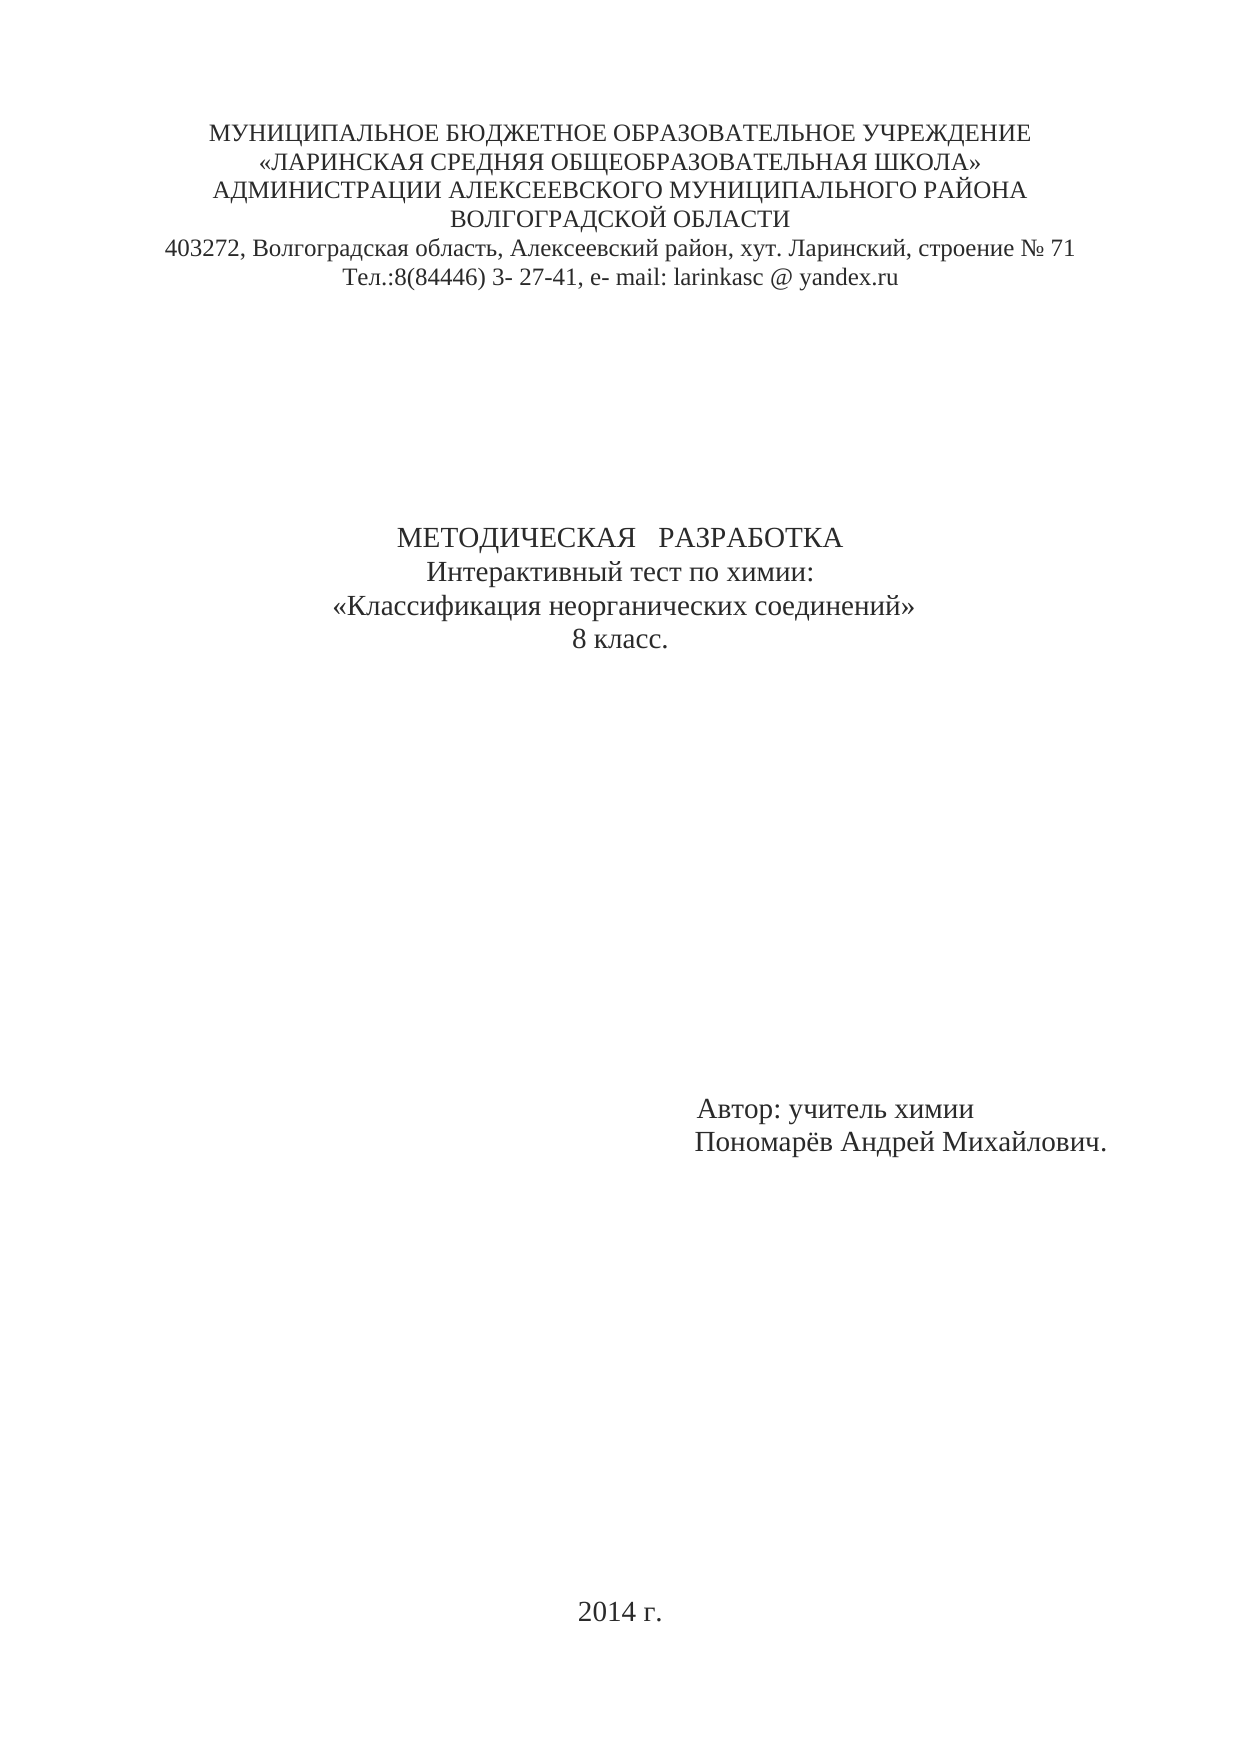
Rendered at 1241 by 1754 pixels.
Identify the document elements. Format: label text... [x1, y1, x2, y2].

text МЕТОДИЧЕСКАЯ РАЗРАБОТКА [118, 521, 1122, 554]
text Интерактивный тест по химии: [118, 554, 1122, 588]
text 8 класс. [118, 621, 1122, 655]
text «ЛАРИНСКАЯ СРЕДНЯЯ ОБЩЕОБРАЗОВАТЕЛЬНАЯ ШКОЛА» [118, 147, 1122, 176]
text 2014 г. [118, 1594, 1122, 1627]
text АДМИНИСТРАЦИИ АЛЕКСЕЕВСКОГО МУНИЦИПАЛЬНОГО РАЙОНА [118, 176, 1122, 204]
text МУНИЦИПАЛЬНОЕ БЮДЖЕТНОЕ ОБРАЗОВАТЕЛЬНОЕ УЧРЕЖДЕНИЕ [118, 118, 1122, 147]
text 403272, Волгоградская область, Алексеевский район, хут. Ларинский, строение № 71 [118, 233, 1122, 262]
text Автор: учитель химии [118, 1091, 1122, 1124]
text ВОЛГОГРАДСКОЙ ОБЛАСТИ [118, 204, 1122, 233]
text Тел.:8(84446) 3- 27-41, e- mail: larinkasc @ yandex.ru [118, 262, 1122, 291]
text «Классификация неорганических соединений» [118, 588, 1122, 621]
text Пономарёв Андрей Михайлович. [118, 1124, 1122, 1158]
